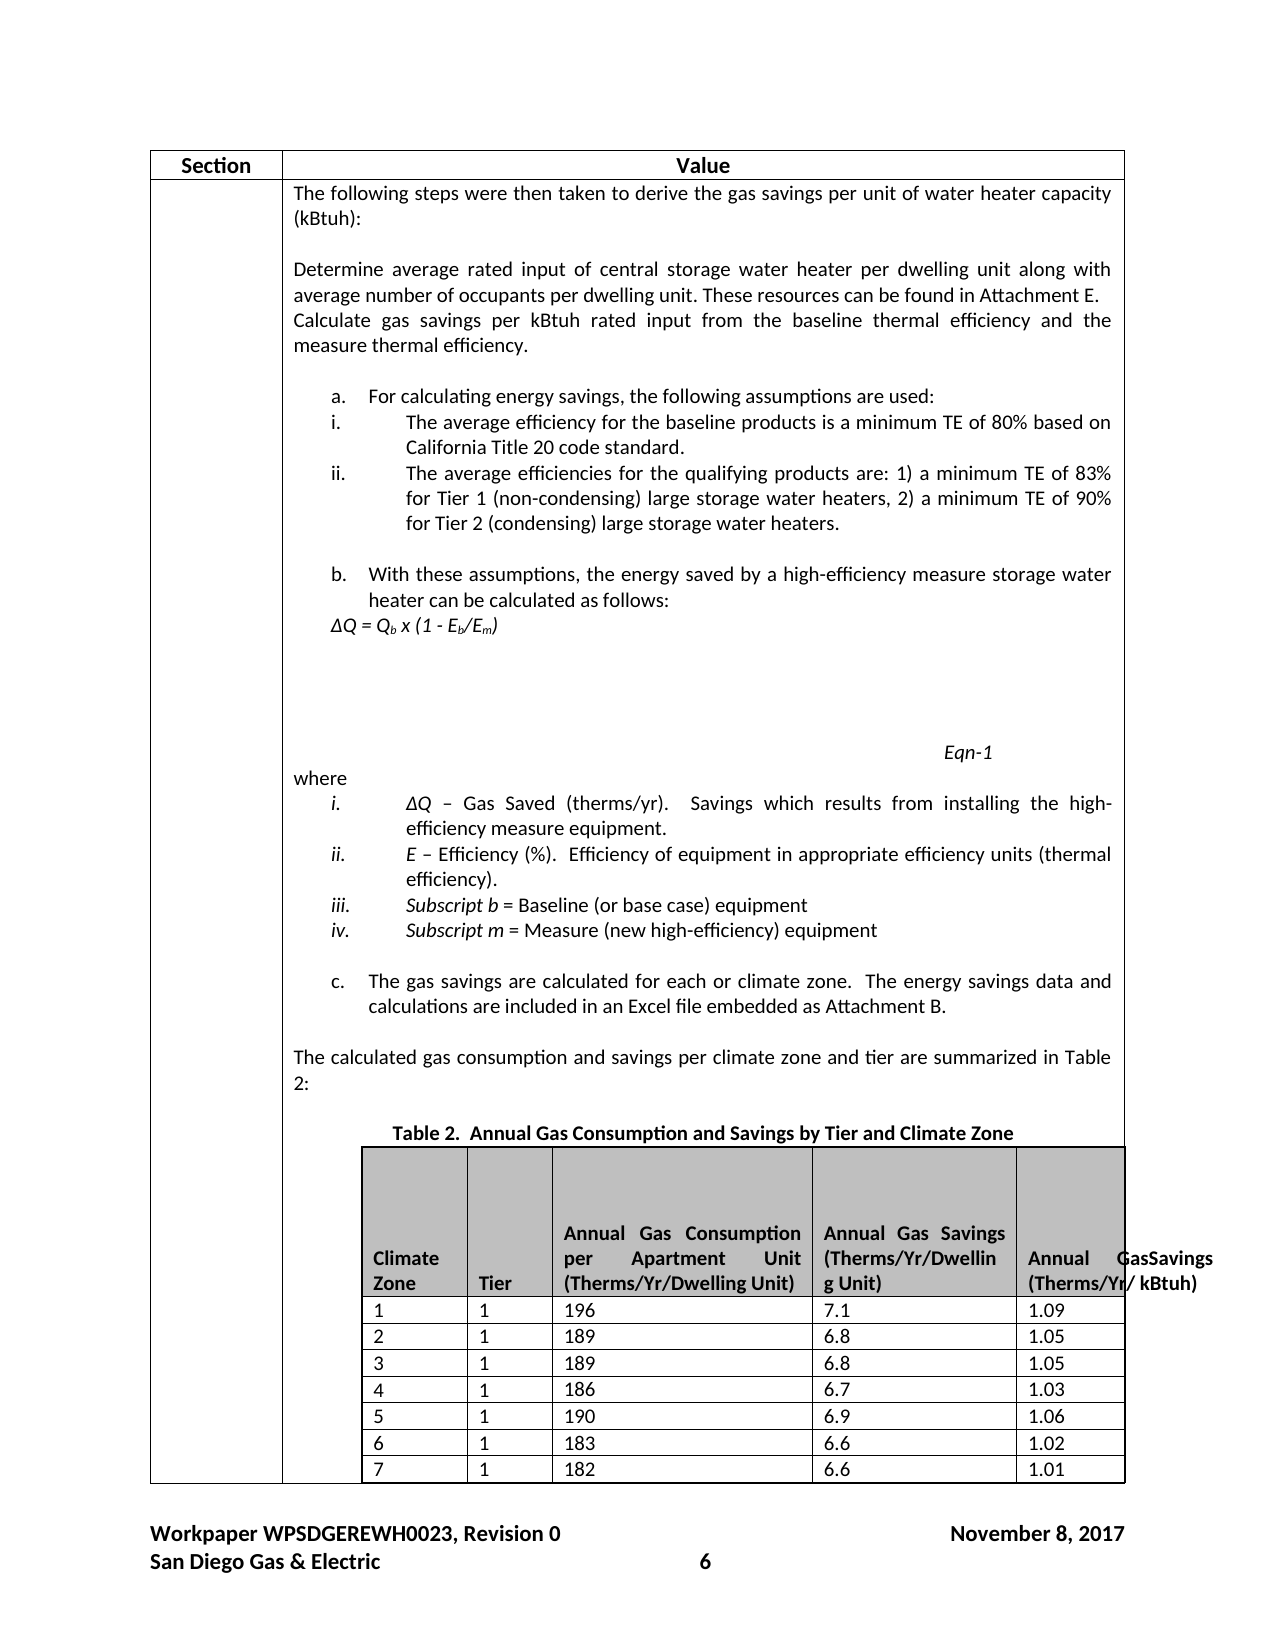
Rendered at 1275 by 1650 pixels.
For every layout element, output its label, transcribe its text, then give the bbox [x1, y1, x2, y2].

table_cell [283, 180, 1124, 1483]
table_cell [151, 180, 282, 1483]
table_header Section [151, 151, 282, 179]
table_header Value [283, 151, 1124, 179]
